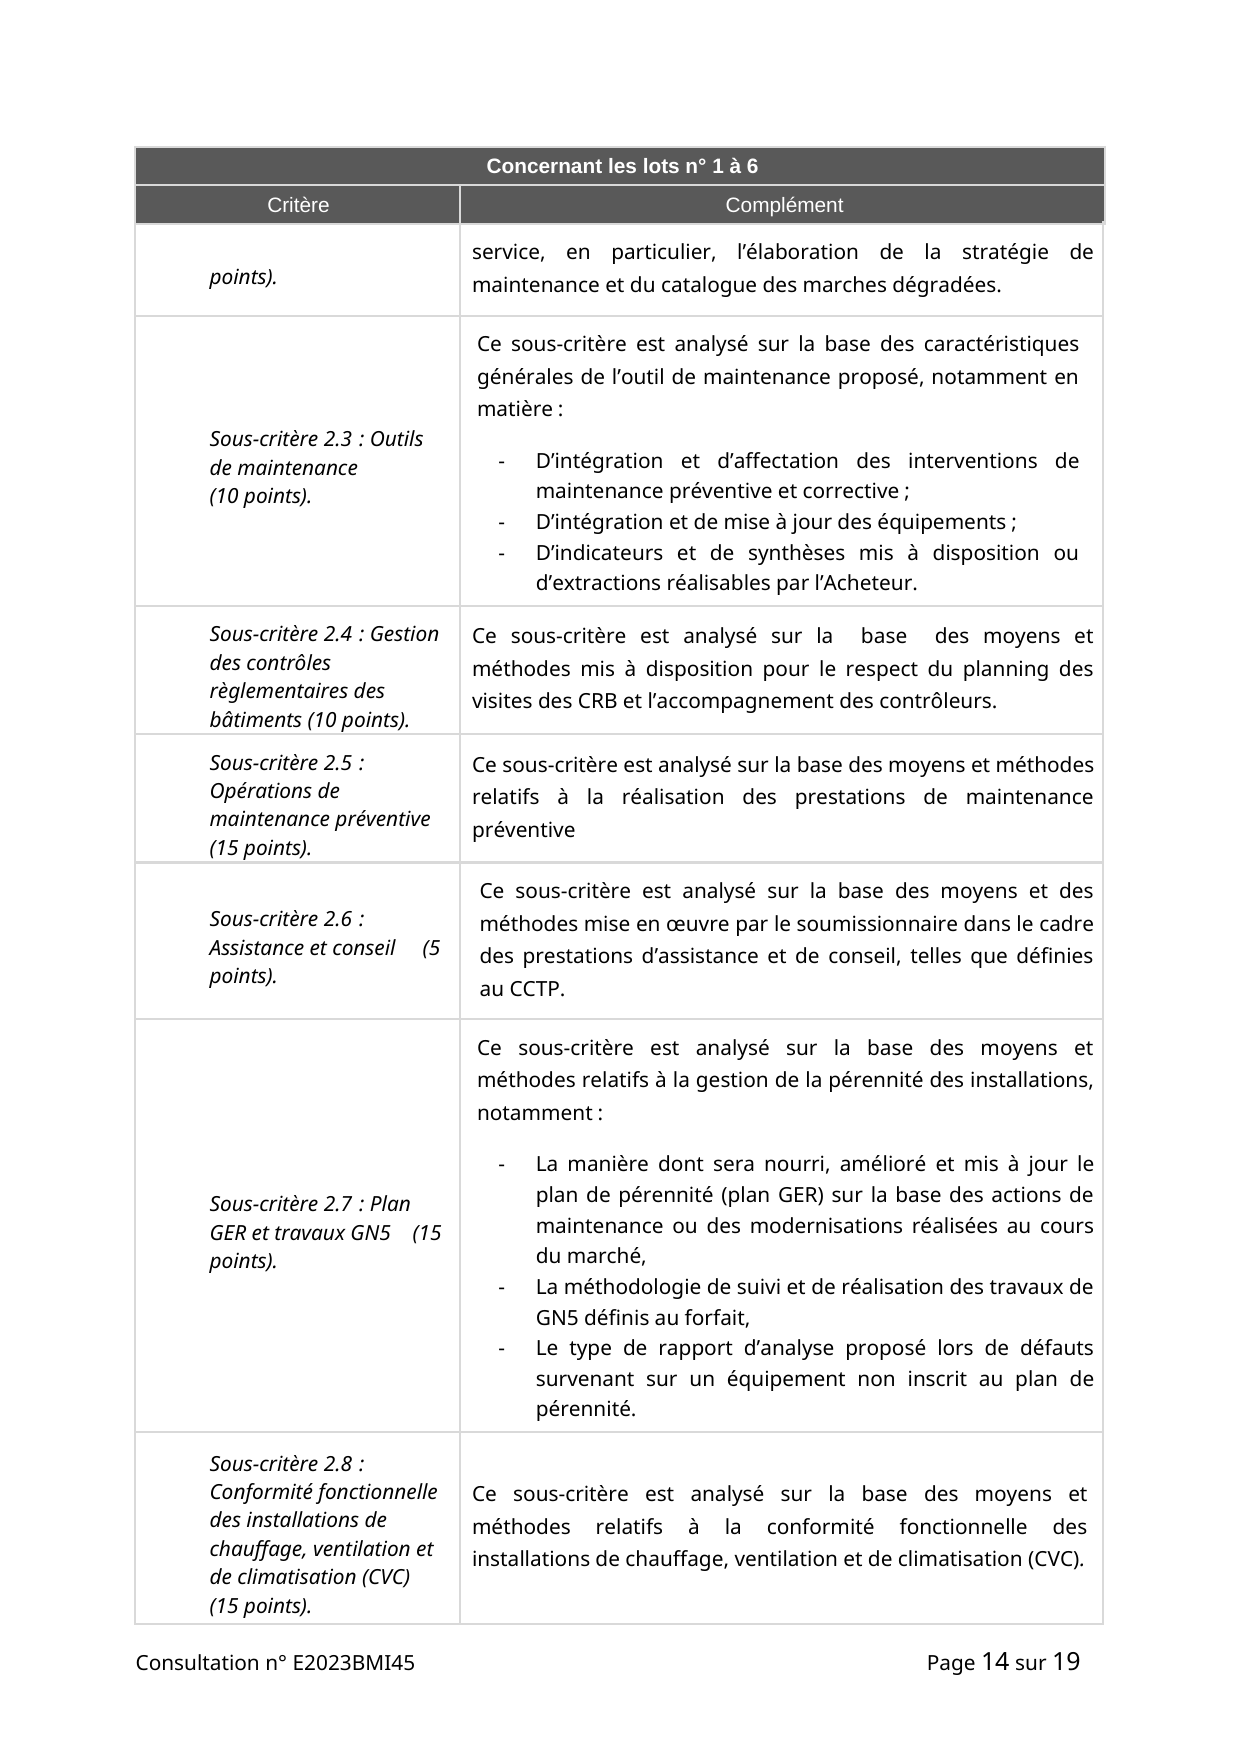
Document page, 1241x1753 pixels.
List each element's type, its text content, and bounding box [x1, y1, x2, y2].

table_cell Ce sous-critère est analysé sur la base des moyens et méthodes relatifs à la gestion de la pérennité des installations, notamment : La manière dont sera nourri, amélioré et mis à jour le plan de pérennité (plan GER) sur la base des actions de maintenance ou des modernisations réalisées au cours du marché, La méthodologie de suivi et de réalisation des travaux de GN5 définis au forfait, Le type de rapport d’analyse proposé lors de défauts survenant sur un équipement non inscrit au plan de pérennité. [461, 1020, 1102, 1431]
table_cell Ce sous-critère est analysé sur la base des moyens et des méthodes mise en œuvre par le soumissionnaire dans le cadre des prestations d’assistance et de conseil, telles que définies au CCTP. [461, 864, 1102, 1018]
table_cell Sous-critère 2.5 : Opérations de maintenance préventive (15 points). [136, 735, 459, 861]
table_cell Complément [461, 186, 1104, 223]
table_cell Sous-critère 2.4 : Gestion des contrôles règlementaires des bâtiments (10 points). [136, 607, 459, 733]
table_cell Sous-critère 2.8 : Conformité fonctionnelle des installations de chauffage, ventilation et de climatisation (CVC) (15 points). [136, 1433, 459, 1623]
table_cell Sous-critère 2.3 : Outils de maintenance (10 points). [136, 317, 459, 605]
table_cell Critère [136, 186, 459, 223]
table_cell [136, 225, 459, 314]
table_cell Ce sous-critère est analysé sur la base des moyens et méthodes relatifs à la conformité fonctionnelle des installations de chauffage, ventilation et de climatisation (CVC). [461, 1433, 1102, 1623]
table_cell Sous-critère 2.6 : Assistance et conseil (5 points). [136, 864, 459, 1018]
table_cell Ce sous-critère est analysé sur la base des moyens et méthodes mis à disposition pour le respect du planning des visites des CRB et l’accompagnement des contrôleurs. [461, 607, 1102, 733]
table_header Concernant les lots n° 1 à 6 [136, 148, 1104, 184]
table_cell Sous-critère 2.7 : Plan GER et travaux GN5 (15 points). [136, 1020, 459, 1431]
table_cell Ce sous-critère est analysé sur la base des caractéristiques générales de l’outil de maintenance proposé, notamment en matière : D’intégration et d’affectation des interventions de maintenance préventive et corrective ; D’intégration et de mise à jour des équipements ; D’indicateurs et de synthèses mis à disposition ou d’extractions réalisables par l’Acheteur. [461, 317, 1102, 605]
table_cell Ce sous-critère est analysé sur la base des moyens et méthodes relatifs à la réalisation des prestations de maintenance préventive [461, 735, 1102, 861]
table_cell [461, 225, 1102, 314]
